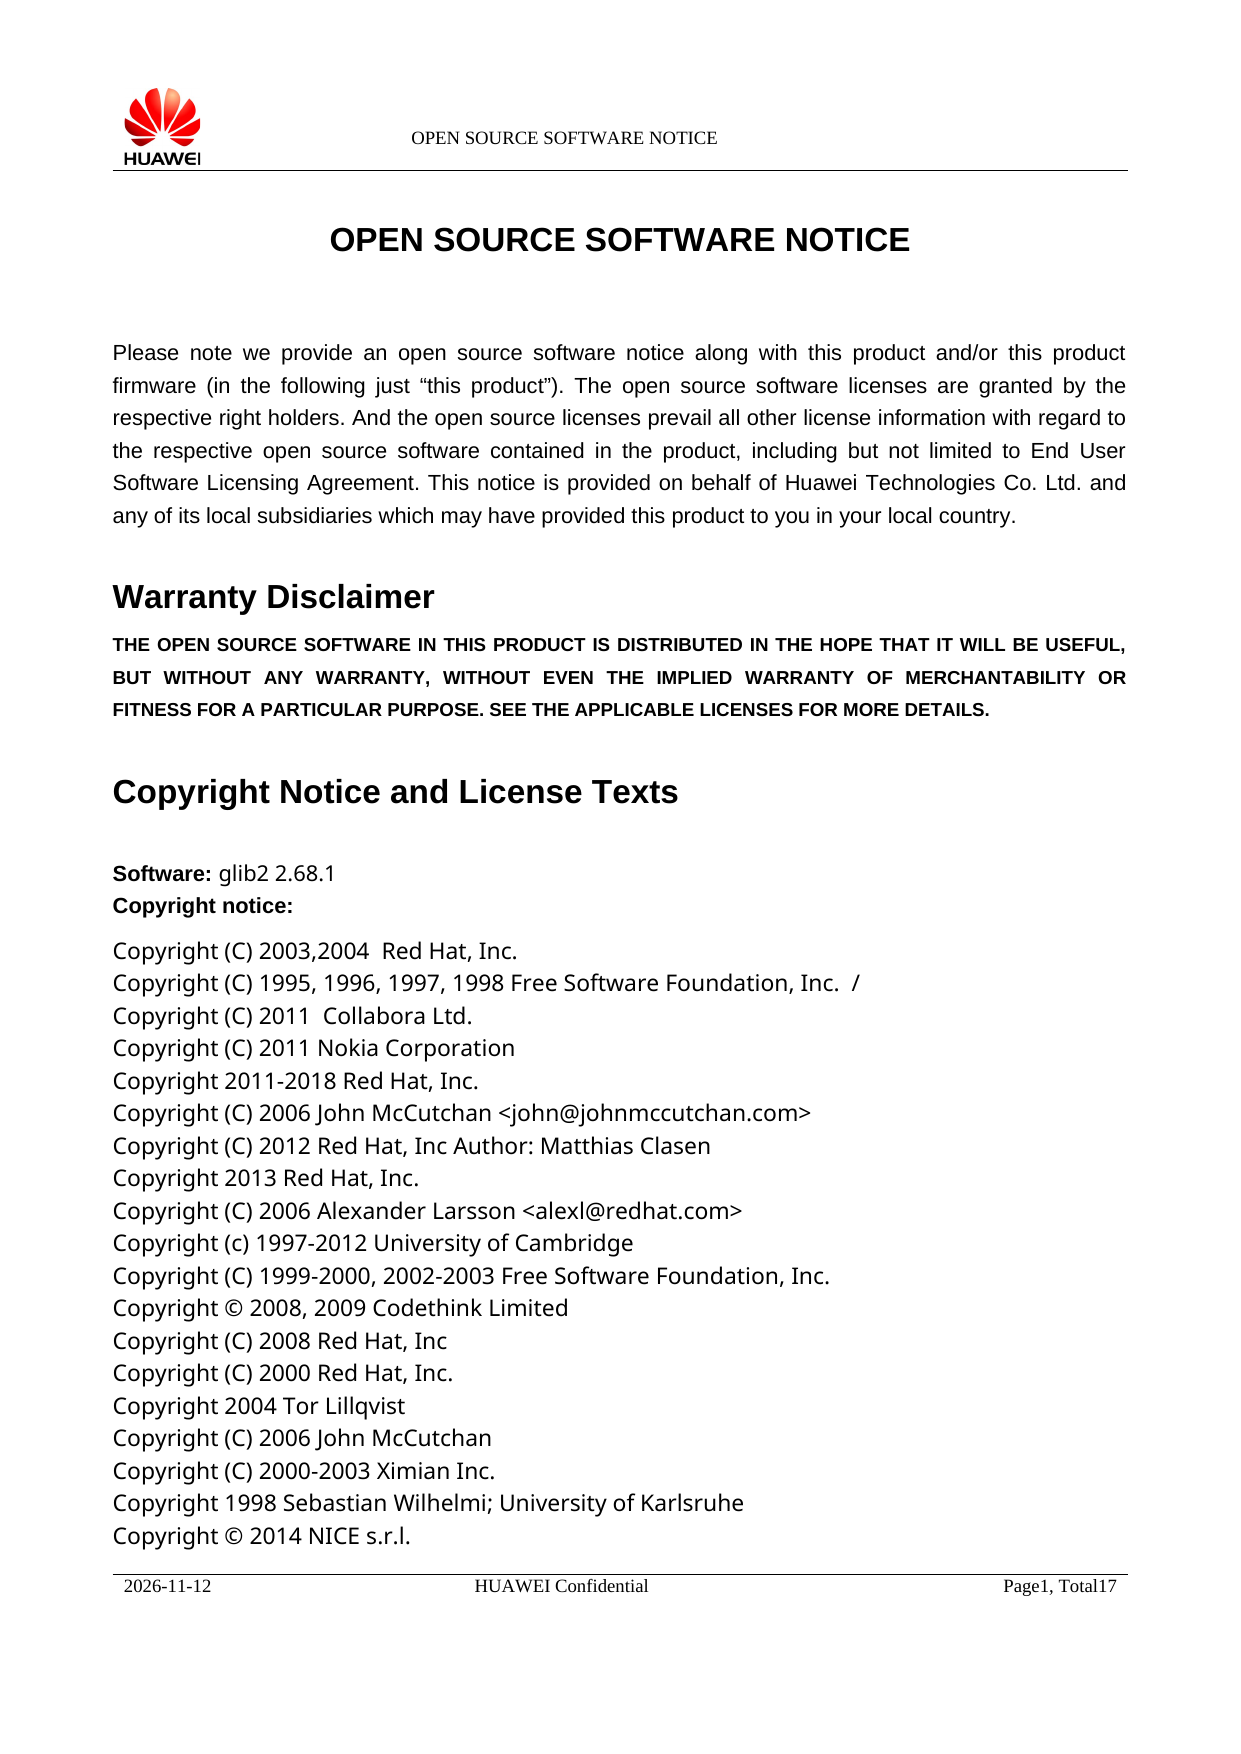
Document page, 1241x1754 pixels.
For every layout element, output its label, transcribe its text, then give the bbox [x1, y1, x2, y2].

text OPEN SOURCE SOFTWARE NOTICE [112, 206, 1128, 271]
text The open source software in this product is distributed in the hope that it will be useful, but WITHOUT ANY WARRANTY, without even the implied warranty of MERCHANTABILITY or FITNESS FOR A PARTICULAR PURPOSE. See the applicable licenses for more details. [112, 629, 1128, 726]
text Warranty Disclaimer [112, 564, 1128, 629]
picture [124, 88, 201, 165]
text Copyright notice: [112, 889, 1128, 921]
text Copyright Notice and License Texts [112, 759, 1128, 824]
title Software: glib2 2.68.1 [112, 856, 1128, 889]
text Please note we provide an open source software notice along with this product and/or this product firmware (in the following just “this product”). The open source software licenses are granted by the respective right holders. And the open source licenses prevail all other license information with regard to the respective open source software contained in the product, including but not limited to End User Software Licensing Agreement. This notice is provided on behalf of Huawei Technologies Co. Ltd. and any of its local subsidiaries which may have provided this product to you in your local country. [112, 336, 1128, 531]
